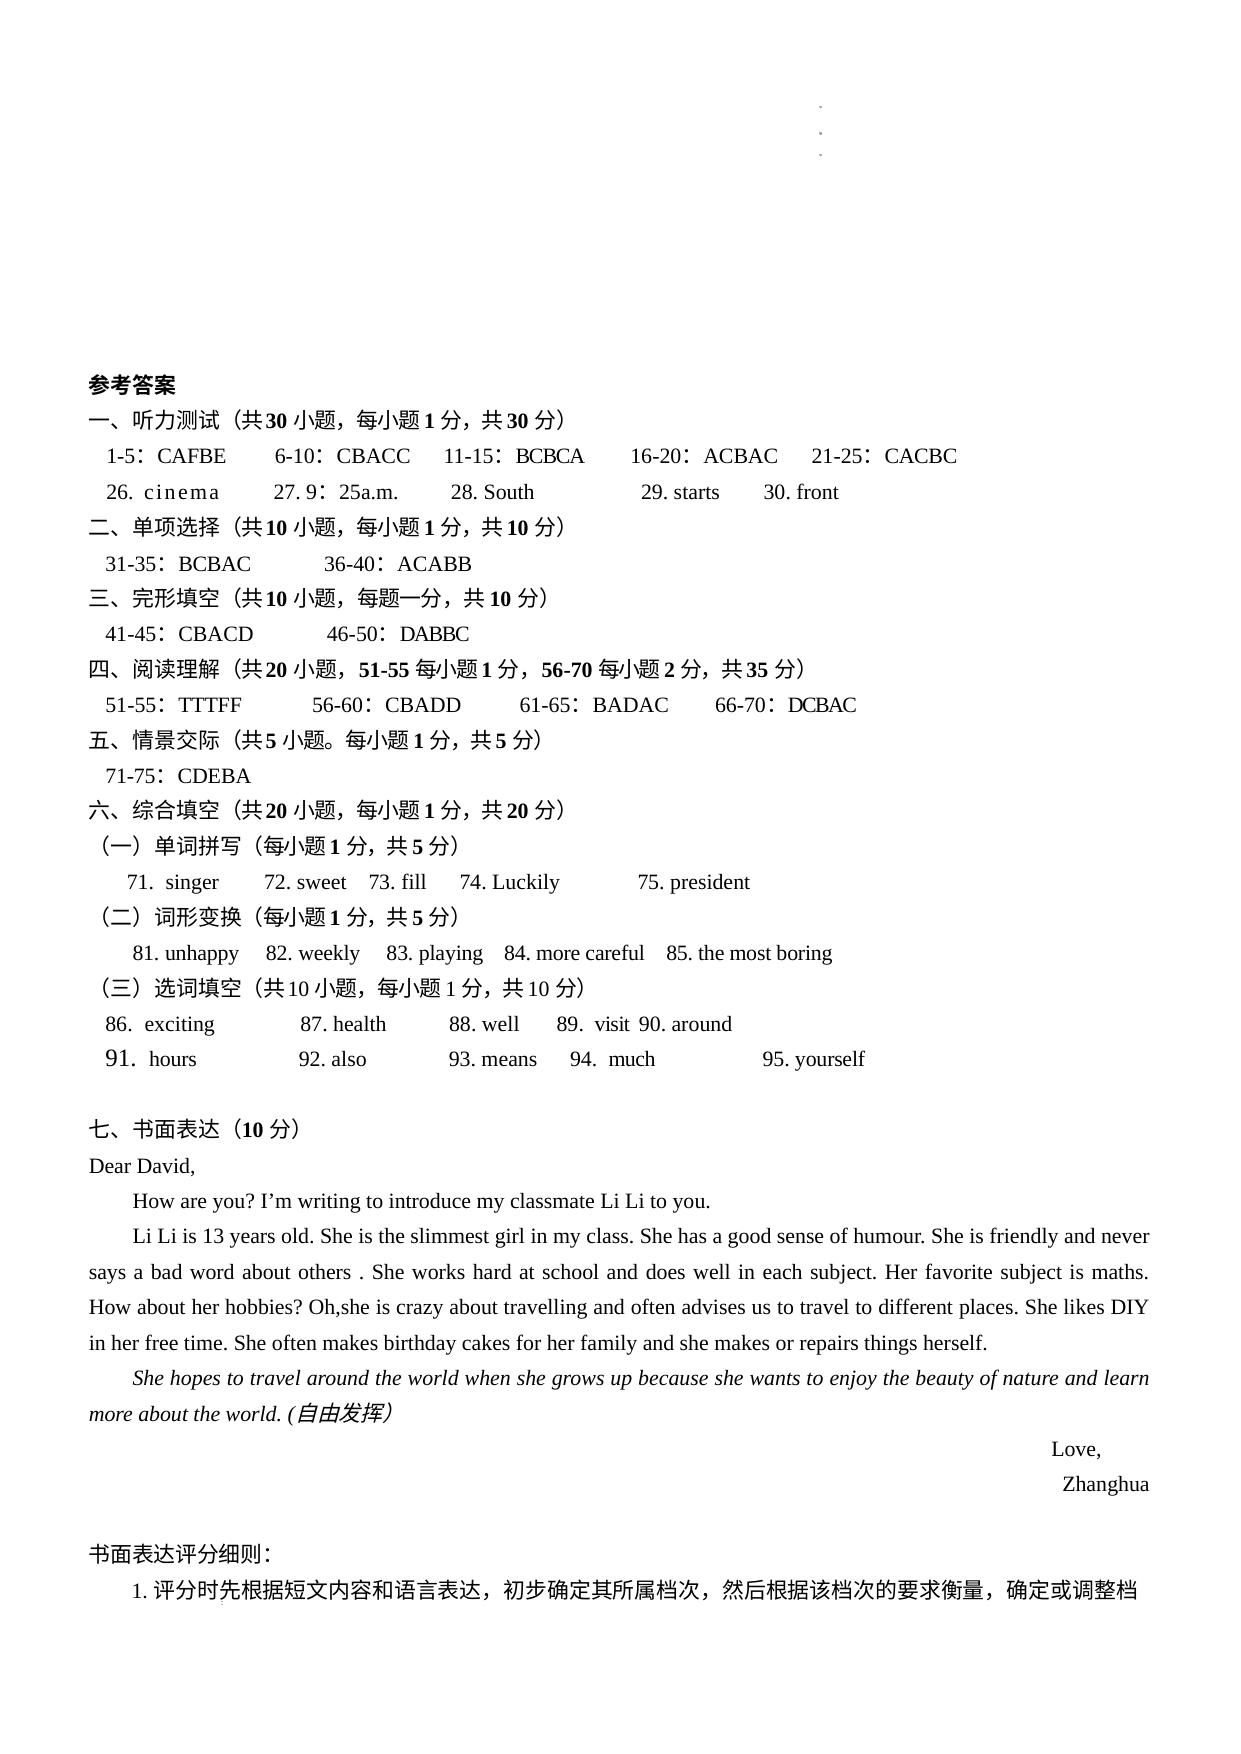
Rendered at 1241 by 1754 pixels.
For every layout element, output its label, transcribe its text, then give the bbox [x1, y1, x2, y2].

table_cell 27. 9：25a.m. 28. South [255, 471, 613, 507]
subtitle 四、阅读理解（共 20 小题，51-55 每小题 1 分，56-70 每小题 2 分，共 35 分） [88, 649, 1152, 684]
subtitle 31-35：BCBAC 36-40：ACABB [105, 543, 1152, 578]
text （三）选词填空（共 10 小题，每小题 1 分，共 10 分） [88, 968, 1152, 1003]
text 71. singer 72. sweet 73. fill 74. Luckily 75. president [105, 861, 1152, 897]
table_header 1-5：CAFBE [101, 436, 255, 471]
list How are you? I’m writing to introduce my classmate Li Li to you. [88, 1180, 1152, 1216]
text 书面表达评分细则： [88, 1534, 1152, 1570]
text 六、综合填空（共 20 小题，每小题 1 分，共 20 分） [88, 791, 1152, 826]
table_cell 29. starts 30. front [613, 471, 968, 507]
subtitle 71-75：CDEBA [105, 755, 1152, 791]
list Love, [88, 1428, 1152, 1463]
text 一、听力测试（共 30 小题，每小题 1 分，共 30 分） [88, 400, 1152, 436]
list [88, 1570, 1138, 1605]
table_cell 26. cinema [101, 471, 255, 507]
text 86. exciting 87. health 88. well 89. visit 90. around [105, 1003, 1152, 1038]
subtitle 41-45：CBACD 46-50：DABBC [105, 613, 1152, 649]
list Dear David, [88, 1145, 1152, 1180]
table_header 16-20：ACBAC 21-25：CACBC [613, 436, 968, 471]
text 二、单项选择（共 10 小题，每小题 1 分，共 10 分） [88, 507, 1152, 543]
text 五、情景交际（共 5 小题。每小题 1 分，共 5 分） [88, 720, 1152, 755]
list 七、书面表达（10 分） [88, 1109, 1152, 1145]
list She hopes to travel around the world when she grows up because she wants to enjoy the beauty of nature and learn more about the world. (自由发挥） [88, 1357, 1152, 1428]
list Li Li is 13 years old. She is the slimmest girl in my class. She has a good sense of humour. She is friendly and never says a bad word about others . She works hard at school and does well in each subject. Her favorite subject is maths. How about her hobbies? Oh,she is crazy about travelling and often advises us to travel to different places. She likes DIY in her free time. She often makes birthday cakes for her family and she makes or repairs things herself. [88, 1216, 1152, 1357]
text （一）单词拼写（每小题 1 分，共 5 分） [88, 826, 1152, 861]
text （二）词形变换（每小题 1 分，共 5 分） [88, 897, 1152, 932]
text 81. unhappy 82. weekly 83. playing 84. more careful 85. the most boring [88, 932, 1152, 968]
list hours 92. also 93. means 94. much 95. yourself [105, 1038, 1152, 1074]
table_header 6-10：CBACC 11-15：BCBCA [255, 436, 613, 471]
text 参考答案 [88, 365, 1152, 400]
text 三、完形填空（共 10 小题，每题一分，共 10 分） [88, 578, 1152, 613]
subtitle 51-55：TTTFF 56-60：CBADD 61-65：BADAC 66-70：DCBAC [105, 684, 1152, 720]
list Zhanghua [88, 1463, 1152, 1499]
